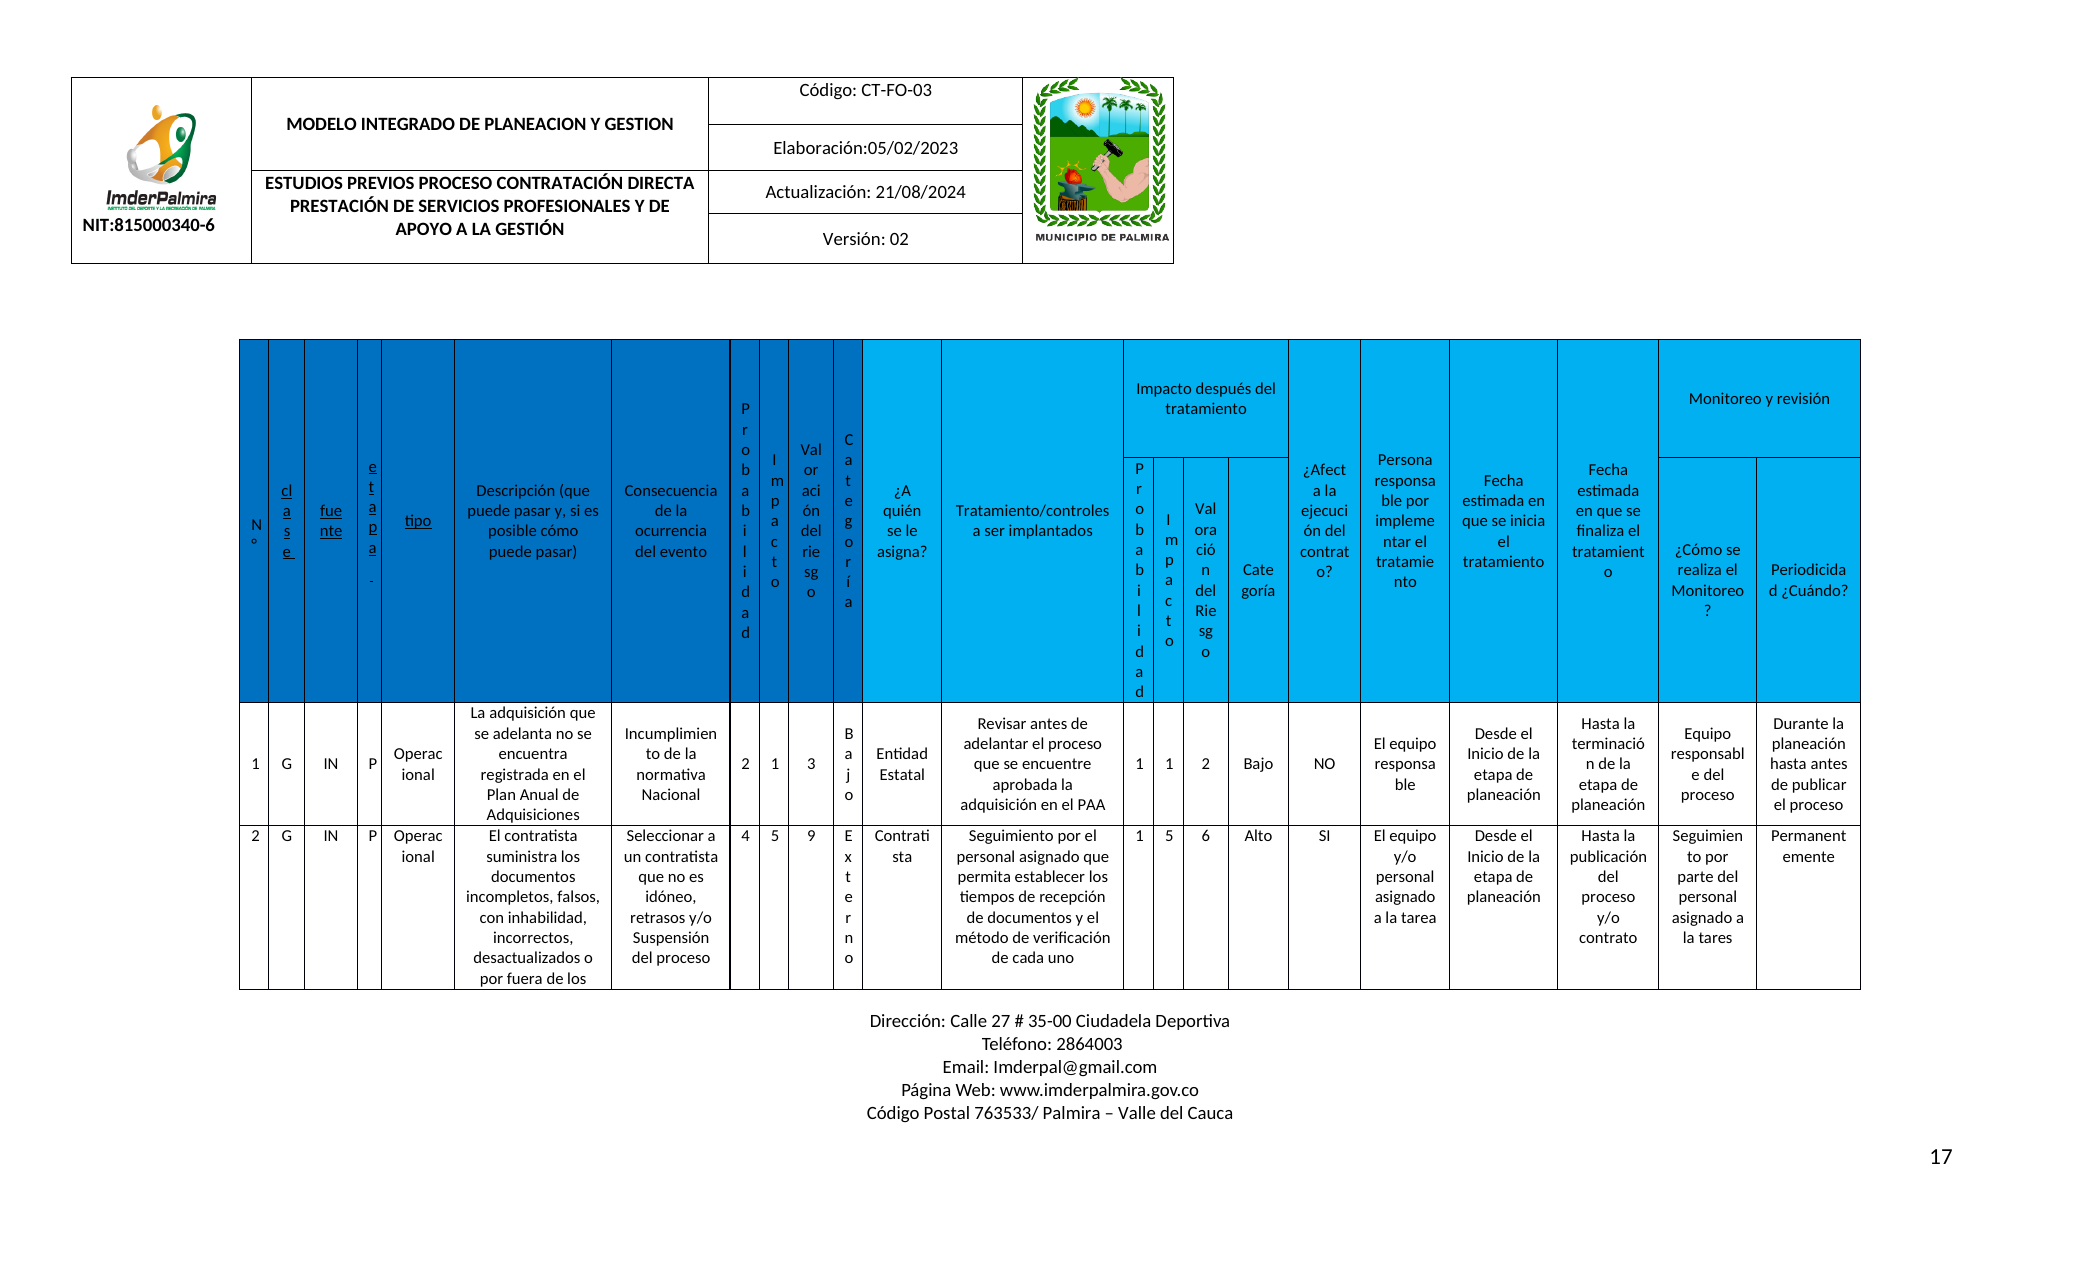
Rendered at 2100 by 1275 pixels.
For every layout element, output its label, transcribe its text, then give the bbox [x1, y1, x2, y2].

table_cell Hasta la publicación del proceso y/o contrato [1558, 826, 1658, 988]
table_cell Operacional [382, 703, 454, 825]
table_cell 9 [789, 826, 833, 988]
table_header Tratamiento/controles a ser implantados [942, 340, 1123, 702]
table_cell Contratista [863, 826, 941, 988]
table_cell 1 [1124, 826, 1153, 988]
table_cell Incumplimiento de la normativa Nacional [612, 703, 729, 825]
table_cell Periodicidad ¿Cuándo? [1757, 458, 1860, 702]
table_header Descripción (que puede pasar y, si es posible cómo puede pasar) [455, 340, 611, 702]
table_header clase [269, 340, 304, 702]
table_cell Equipo responsable del proceso [1659, 703, 1756, 825]
table_cell Durante la planeación hasta antes de publicar el proceso [1757, 703, 1860, 825]
table_header Fecha estimada en que se finaliza el tratamiento [1558, 340, 1658, 702]
table_header ¿A quién se le asigna? [863, 340, 941, 702]
table_cell Impacto [1154, 458, 1183, 702]
table_header N° [240, 340, 268, 702]
table_cell Categoría [1229, 458, 1288, 702]
table_header Impacto [760, 340, 788, 702]
table_cell Desde el Inicio de la etapa de planeación [1450, 826, 1557, 988]
table_cell G [269, 703, 304, 825]
table_header Persona responsable por implementar el tratamiento [1361, 340, 1449, 702]
table_cell ¿Cómo se realiza el Monitoreo? [1659, 458, 1756, 702]
table_cell 2 [731, 703, 759, 825]
table_cell Bajo [834, 703, 862, 825]
table_cell La adquisición que se adelanta no se encuentra registrada en el Plan Anual de Adquisiciones [455, 703, 611, 825]
table_cell Seguimiento por el personal asignado que permita establecer los tiempos de recepción de documentos y el método de verificación de cada uno [942, 826, 1123, 988]
table_cell NO [1289, 703, 1360, 825]
table_header tipo [382, 340, 454, 702]
table_header Valoración del riesgo [789, 340, 833, 702]
table_cell IN [305, 826, 357, 988]
table_cell IN [305, 703, 357, 825]
table_cell 3 [789, 703, 833, 825]
table_cell SI [1289, 826, 1360, 988]
table_cell 1 [1154, 703, 1183, 825]
table_cell 1 [1124, 703, 1153, 825]
table_cell Hasta la terminación de la etapa de planeación [1558, 703, 1658, 825]
table_header Categoría [834, 340, 862, 702]
table_cell Revisar antes de adelantar el proceso que se encuentre aprobada la adquisición en el PAA [942, 703, 1123, 825]
picture [105, 103, 217, 214]
table_cell Externo [834, 826, 862, 988]
table_cell 1 [240, 703, 268, 825]
table_cell P [358, 826, 381, 988]
table_cell Desde el Inicio de la etapa de planeación [1450, 703, 1557, 825]
table_header Fecha estimada en que se inicia el tratamiento [1450, 340, 1557, 702]
table_header Consecuencia de la ocurrencia del evento [612, 340, 729, 702]
table_cell 4 [731, 826, 759, 988]
table_cell Permanentemente [1757, 826, 1860, 988]
picture [1033, 77, 1170, 241]
table_cell Bajo [1229, 703, 1288, 825]
table_cell 6 [1184, 826, 1228, 988]
table_cell 2 [1184, 703, 1228, 825]
table_cell 5 [760, 826, 788, 988]
table_cell P [358, 703, 381, 825]
table_cell Operacional [382, 826, 454, 988]
table_cell G [269, 826, 304, 988]
table_cell Probabilidad [1124, 458, 1153, 702]
table_header Probabilidad [731, 340, 759, 702]
table_cell 1 [760, 703, 788, 825]
table_header etapa [358, 340, 381, 702]
table_cell El contratista suministra los documentos incompletos, falsos, con inhabilidad, incorrectos, desactualizados o por fuera de los tiempos [455, 826, 611, 988]
table_cell Seguimiento por parte del personal asignado a la tares [1659, 826, 1756, 988]
table_cell 2 [240, 826, 268, 988]
table_header ¿Afecta la ejecución del contrato? [1289, 340, 1360, 702]
table_cell Valoración del Riesgo [1184, 458, 1228, 702]
table_cell 5 [1154, 826, 1183, 988]
table_cell El equipo y/o personal asignado a la tarea [1361, 826, 1449, 988]
table_header Monitoreo y revisión [1659, 340, 1860, 457]
table_cell El equipo responsable [1361, 703, 1449, 825]
table_cell Alto [1229, 826, 1288, 988]
table_header fuente [305, 340, 357, 702]
table_cell Entidad Estatal [863, 703, 941, 825]
table_header Impacto después del tratamiento [1124, 340, 1288, 457]
table_cell Seleccionar a un contratista que no es idóneo, retrasos y/o Suspensión del proceso [612, 826, 729, 988]
